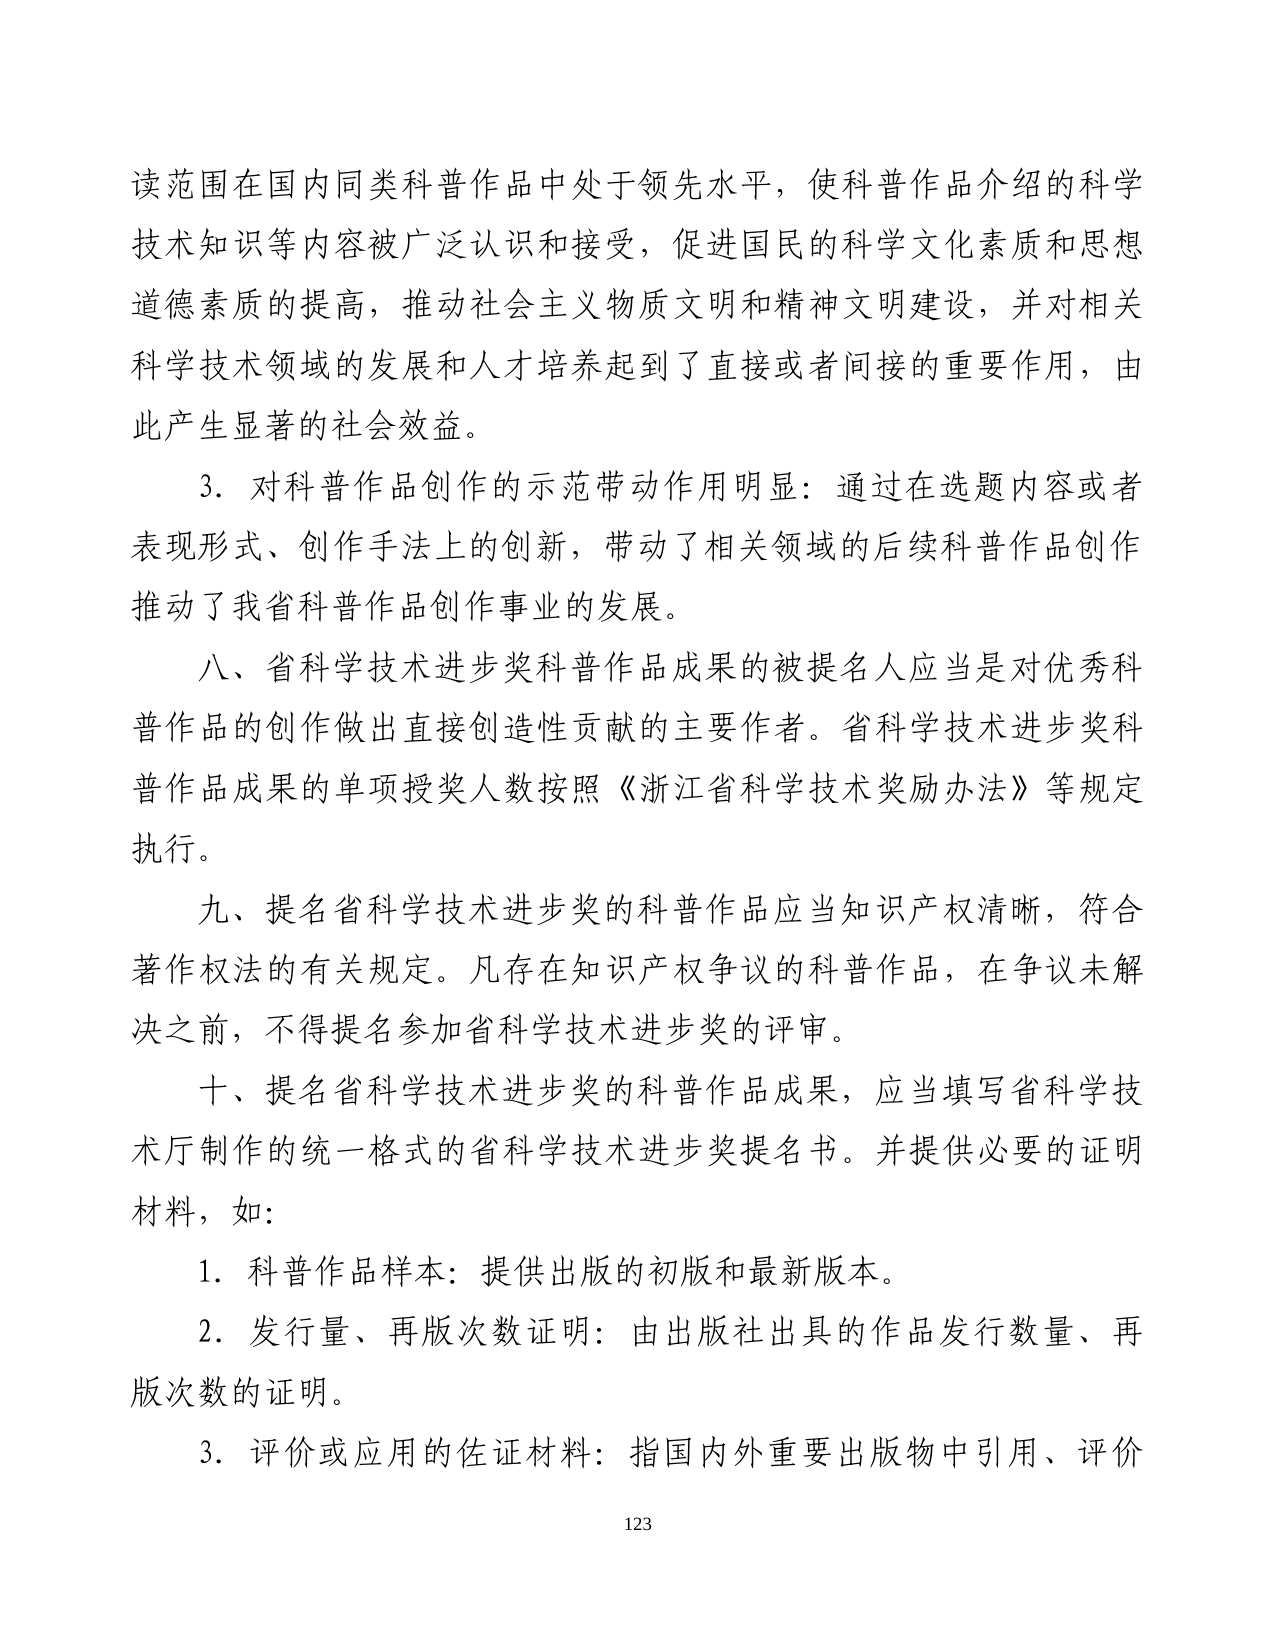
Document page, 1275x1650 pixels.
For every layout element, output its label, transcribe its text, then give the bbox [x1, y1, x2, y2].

text 2．发行量、再版次数证明：由出版社出具的作品发行数量、再版次数的证明。 [130, 1296, 1145, 1416]
text 1．科普作品样本：提供出版的初版和最新版本。 [130, 1235, 1145, 1296]
text 九、提名省科学技术进步奖的科普作品应当知识产权清晰，符合著作权法的有关规定。凡存在知识产权争议的科普作品，在争议未解决之前，不得提名参加省科学技术进步奖的评审。 [130, 873, 1145, 1054]
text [130, 148, 1145, 450]
text 八、省科学技术进步奖科普作品成果的被提名人应当是对优秀科普作品的创作做出直接创造性贡献的主要作者。省科学技术进步奖科普作品成果的单项授奖人数按照《浙江省科学技术奖励办法》等规定执行。 [130, 631, 1145, 873]
text 3．对科普作品创作的示范带动作用明显：通过在选题内容或者表现形式、创作手法上的创新，带动了相关领域的后续科普作品创作，推动了我省科普作品创作事业的发展。 [130, 450, 1145, 631]
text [130, 1416, 1145, 1477]
text 十、提名省科学技术进步奖的科普作品成果，应当填写省科学技术厅制作的统一格式的省科学技术进步奖提名书。并提供必要的证明材料，如： [130, 1054, 1145, 1235]
